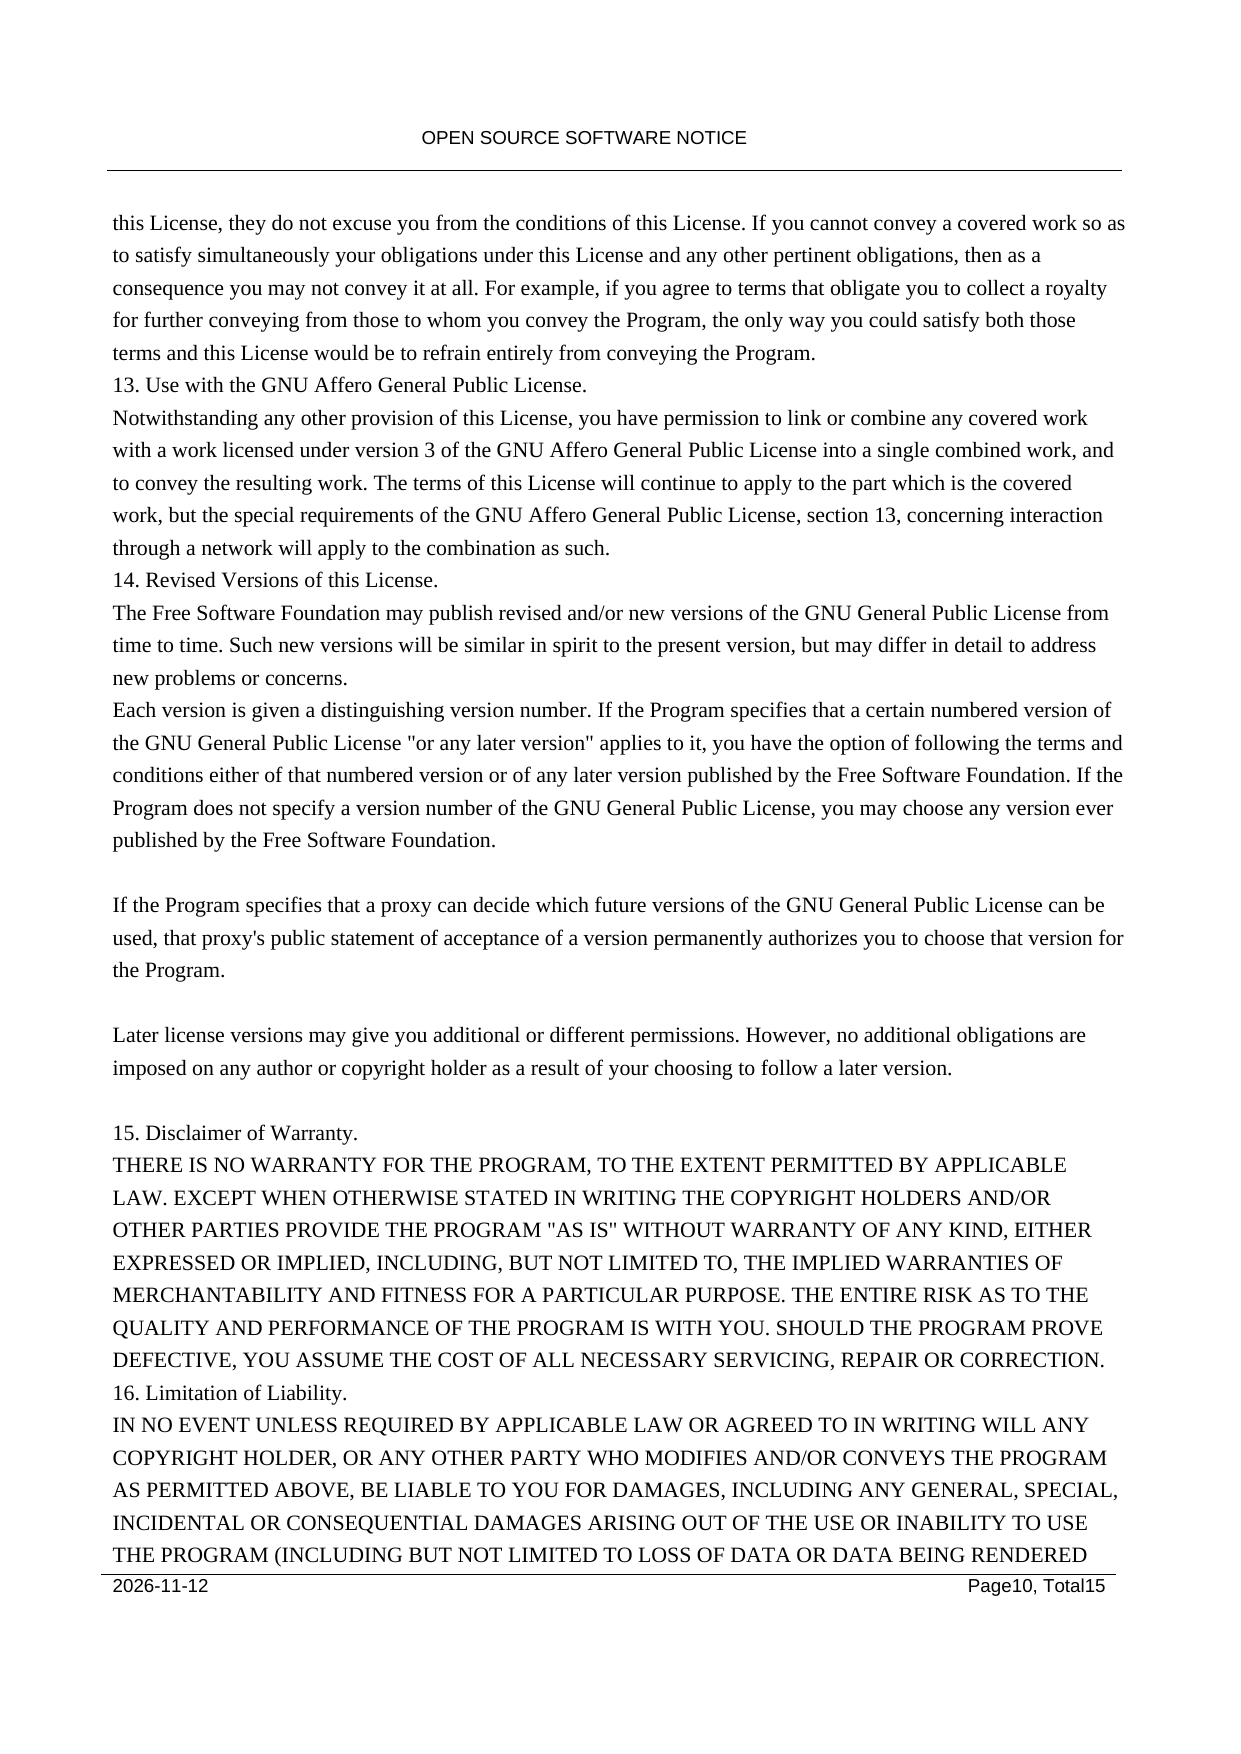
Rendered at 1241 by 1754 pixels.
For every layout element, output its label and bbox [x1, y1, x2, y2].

text [112, 206, 1128, 1571]
